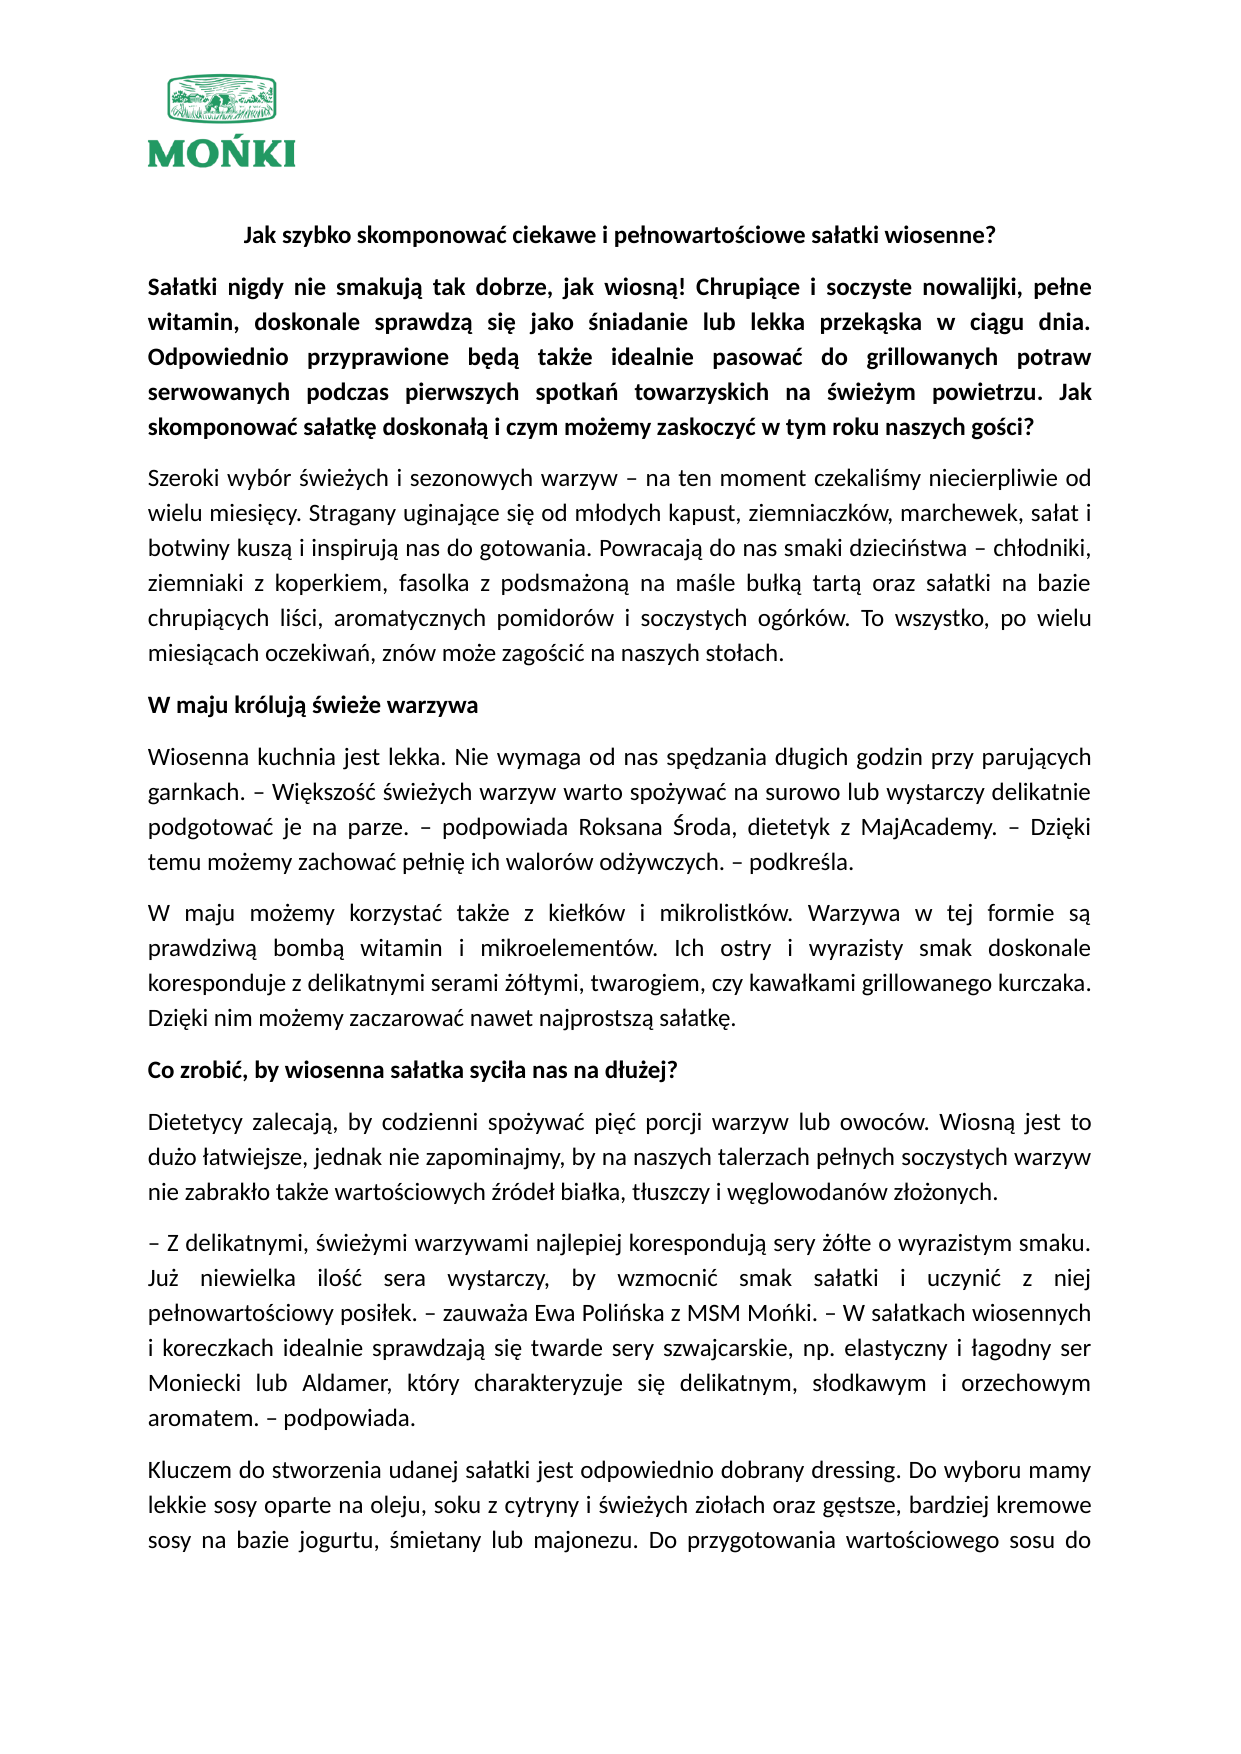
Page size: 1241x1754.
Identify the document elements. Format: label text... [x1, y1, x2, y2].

text – Z delikatnymi, świeżymi warzywami najlepiej korespondują sery żółte o wyrazistym smaku. Już niewielka ilość sera wystarczy, by wzmocnić smak sałatki i uczynić z niej pełnowartościowy posiłek. – zauważa Ewa Polińska z MSM Mońki. – W sałatkach wiosennych i koreczkach idealnie sprawdzają się twarde sery szwajcarskie, np. elastyczny i łagodny ser Moniecki lub Aldamer, który charakteryzuje się delikatnym, słodkawym i orzechowym aromatem. – podpowiada. [148, 1227, 1093, 1433]
text Co zrobić, by wiosenna sałatka syciła nas na dłużej? [148, 1054, 1093, 1085]
picture [147, 73, 296, 168]
text Dietetycy zalecają, by codzienni spożywać pięć porcji warzyw lub owoców. Wiosną jest to dużo łatwiejsze, jednak nie zapominajmy, by na naszych talerzach pełnych soczystych warzyw nie zabrakło także wartościowych źródeł białka, tłuszczy i węglowodanów złożonych. [148, 1106, 1093, 1206]
text W maju możemy korzystać także z kiełków i mikrolistków. Warzywa w tej formie są prawdziwą bombą witamin i mikroelementów. Ich ostry i wyrazisty smak doskonale koresponduje z delikatnymi serami żółtymi, twarogiem, czy kawałkami grillowanego kurczaka. Dzięki nim możemy zaczarować nawet najprostszą sałatkę. [148, 897, 1093, 1033]
text Szeroki wybór świeżych i sezonowych warzyw – na ten moment czekaliśmy niecierpliwie od wielu miesięcy. Stragany uginające się od młodych kapust, ziemniaczków, marchewek, sałat i botwiny kuszą i inspirują nas do gotowania. Powracają do nas smaki dzieciństwa – chłodniki, ziemniaki z koperkiem, fasolka z podsmażoną na maśle bułką tartą oraz sałatki na bazie chrupiących liści, aromatycznych pomidorów i soczystych ogórków. To wszystko, po wielu miesiącach oczekiwań, znów może zagościć na naszych stołach. [148, 462, 1093, 668]
text W maju królują świeże warzywa [148, 689, 1093, 720]
text Wiosenna kuchnia jest lekka. Nie wymaga od nas spędzania długich godzin przy parujących garnkach. – Większość świeżych warzyw warto spożywać na surowo lub wystarczy delikatnie podgotować je na parze. – podpowiada Roksana Środa, dietetyk z MajAcademy. – Dzięki temu możemy zachować pełnię ich walorów odżywczych. – podkreśla. [148, 741, 1093, 876]
text Sałatki nigdy nie smakują tak dobrze, jak wiosną! Chrupiące i soczyste nowalijki, pełne witamin, doskonale sprawdzą się jako śniadanie lub lekka przekąska w ciągu dnia. Odpowiednio przyprawione będą także idealnie pasować do grillowanych potraw serwowanych podczas pierwszych spotkań towarzyskich na świeżym powietrzu. Jak skomponować sałatkę doskonałą i czym możemy zaskoczyć w tym roku naszych gości? [148, 271, 1093, 441]
text Jak szybko skomponować ciekawe i pełnowartościowe sałatki wiosenne? [148, 219, 1093, 250]
